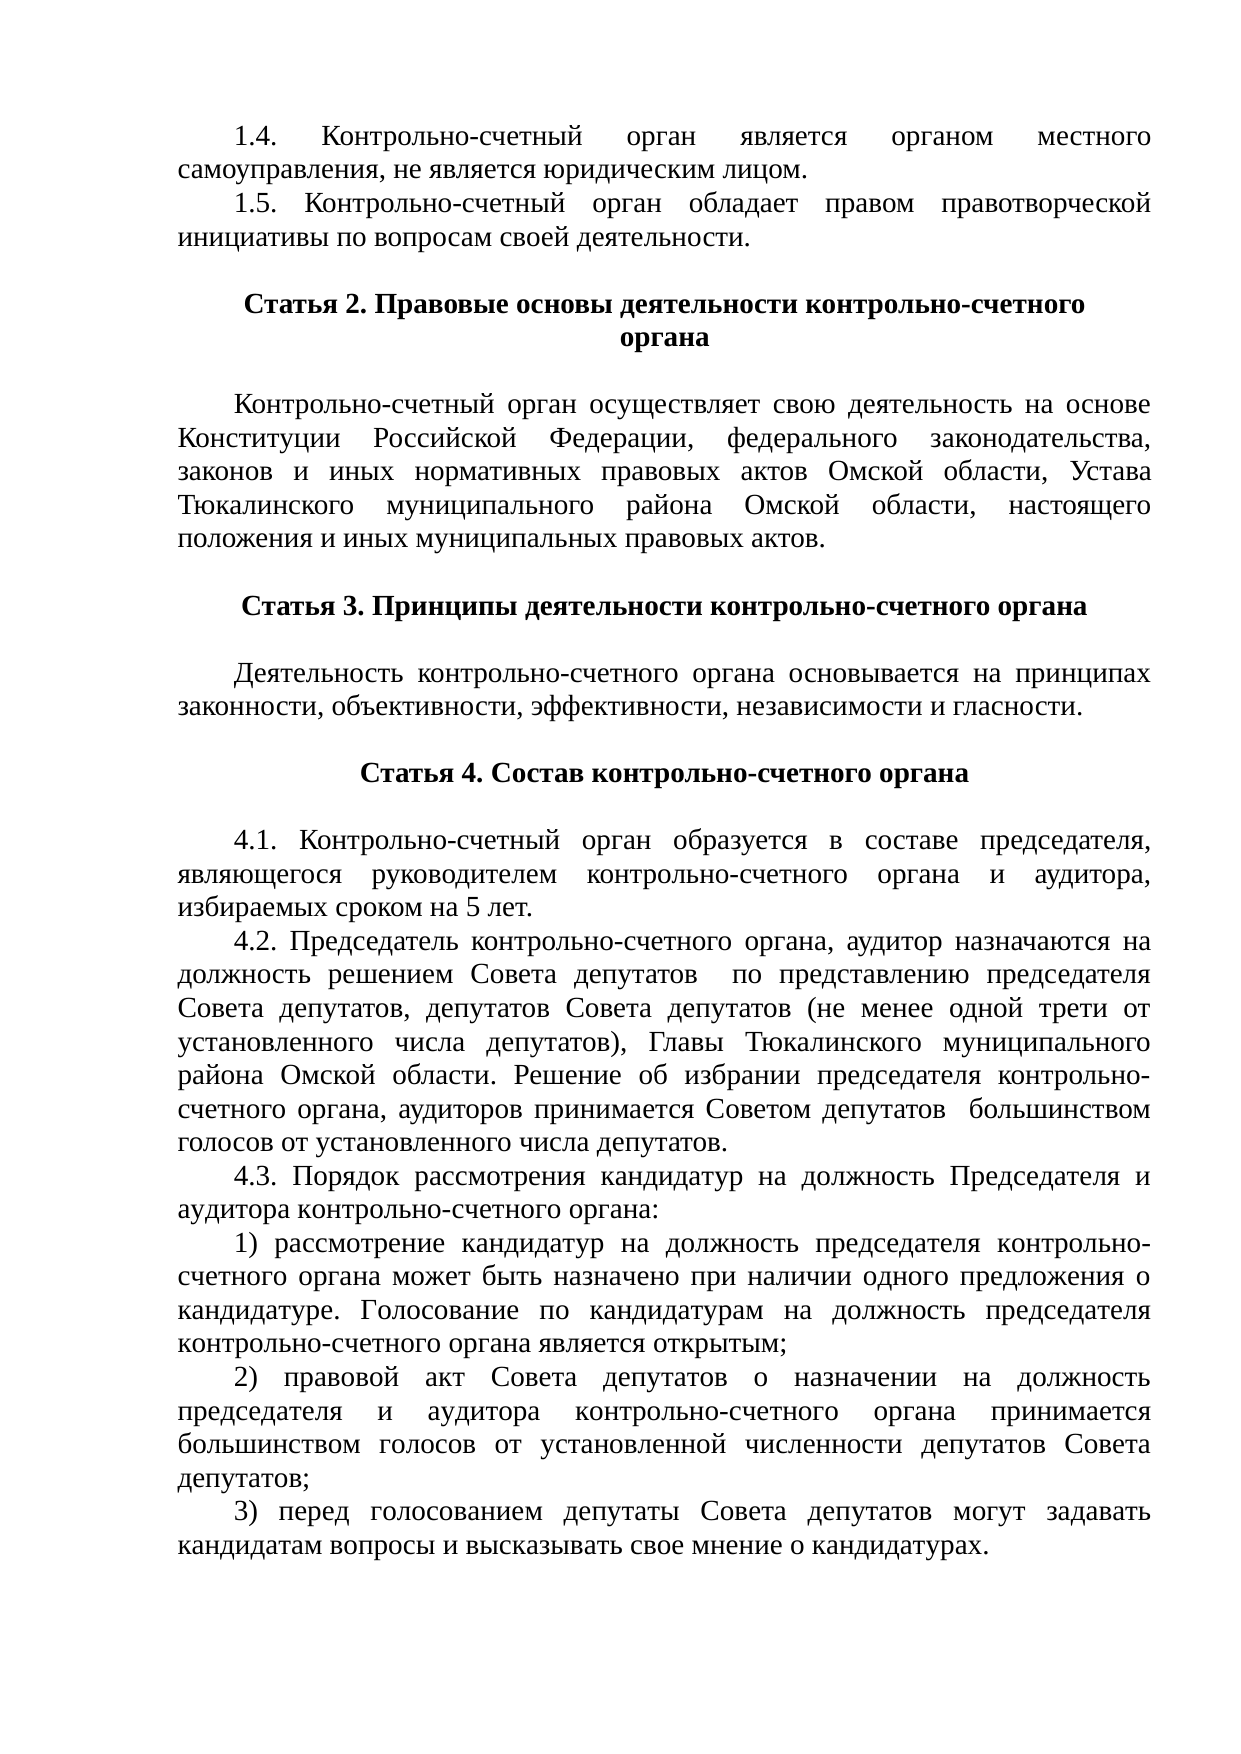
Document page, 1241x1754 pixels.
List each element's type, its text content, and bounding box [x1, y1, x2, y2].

title Статья 3. Принципы деятельности контрольно-счетного органа [177, 588, 1152, 621]
text 1) рассмотрение кандидатур на должность председателя контрольно-счетного органа может быть назначено при наличии одного предложения о кандидатуре. Голосование по кандидатурам на должность председателя контрольно-счетного органа является открытым; [177, 1225, 1152, 1359]
title Статья 2. Правовые основы деятельности контрольно-счетного [177, 286, 1152, 319]
text Контрольно-счетный орган осуществляет свою деятельность на основе Конституции Российской Федерации, федерального законодательства, законов и иных нормативных правовых актов Омской области, Устава Тюкалинского муниципального района Омской области, настоящего положения и иных муниципальных правовых актов. [177, 386, 1152, 554]
title органа [177, 319, 1152, 353]
title Статья 4. Состав контрольно-счетного органа [177, 755, 1152, 789]
text 4.2. Председатель контрольно-счетного органа, аудитор назначаются на должность решением Совета депутатов по представлению председателя Совета депутатов, депутатов Совета депутатов (не менее одной трети от установленного числа депутатов), Главы Тюкалинского муниципального района Омской области. Решение об избрании председателя контрольно-счетного органа, аудиторов принимается Советом депутатов большинством голосов от установленного числа депутатов. [177, 923, 1152, 1158]
text 1.5. Контрольно-счетный орган обладает правом правотворческой инициативы по вопросам своей деятельности. [177, 185, 1152, 252]
text 4.3. Порядок рассмотрения кандидатур на должность Председателя и аудитора контрольно-счетного органа: [177, 1158, 1152, 1225]
text 3) перед голосованием депутаты Совета депутатов могут задавать кандидатам вопросы и высказывать свое мнение о кандидатурах. [177, 1493, 1152, 1560]
text 4.1. Контрольно-счетный орган образуется в составе председателя, являющегося руководителем контрольно-счетного органа и аудитора, избираемых сроком на 5 лет. [177, 822, 1152, 923]
text 2) правовой акт Совета депутатов о назначении на должность председателя и аудитора контрольно-счетного органа принимается большинством голосов от установленной численности депутатов Совета депутатов; [177, 1359, 1152, 1493]
text Деятельность контрольно-счетного органа основывается на принципах законности, объективности, эффективности, независимости и гласности. [177, 655, 1152, 722]
text 1.4. Контрольно-счетный орган является органом местного самоуправления, не является юридическим лицом. [177, 118, 1152, 185]
